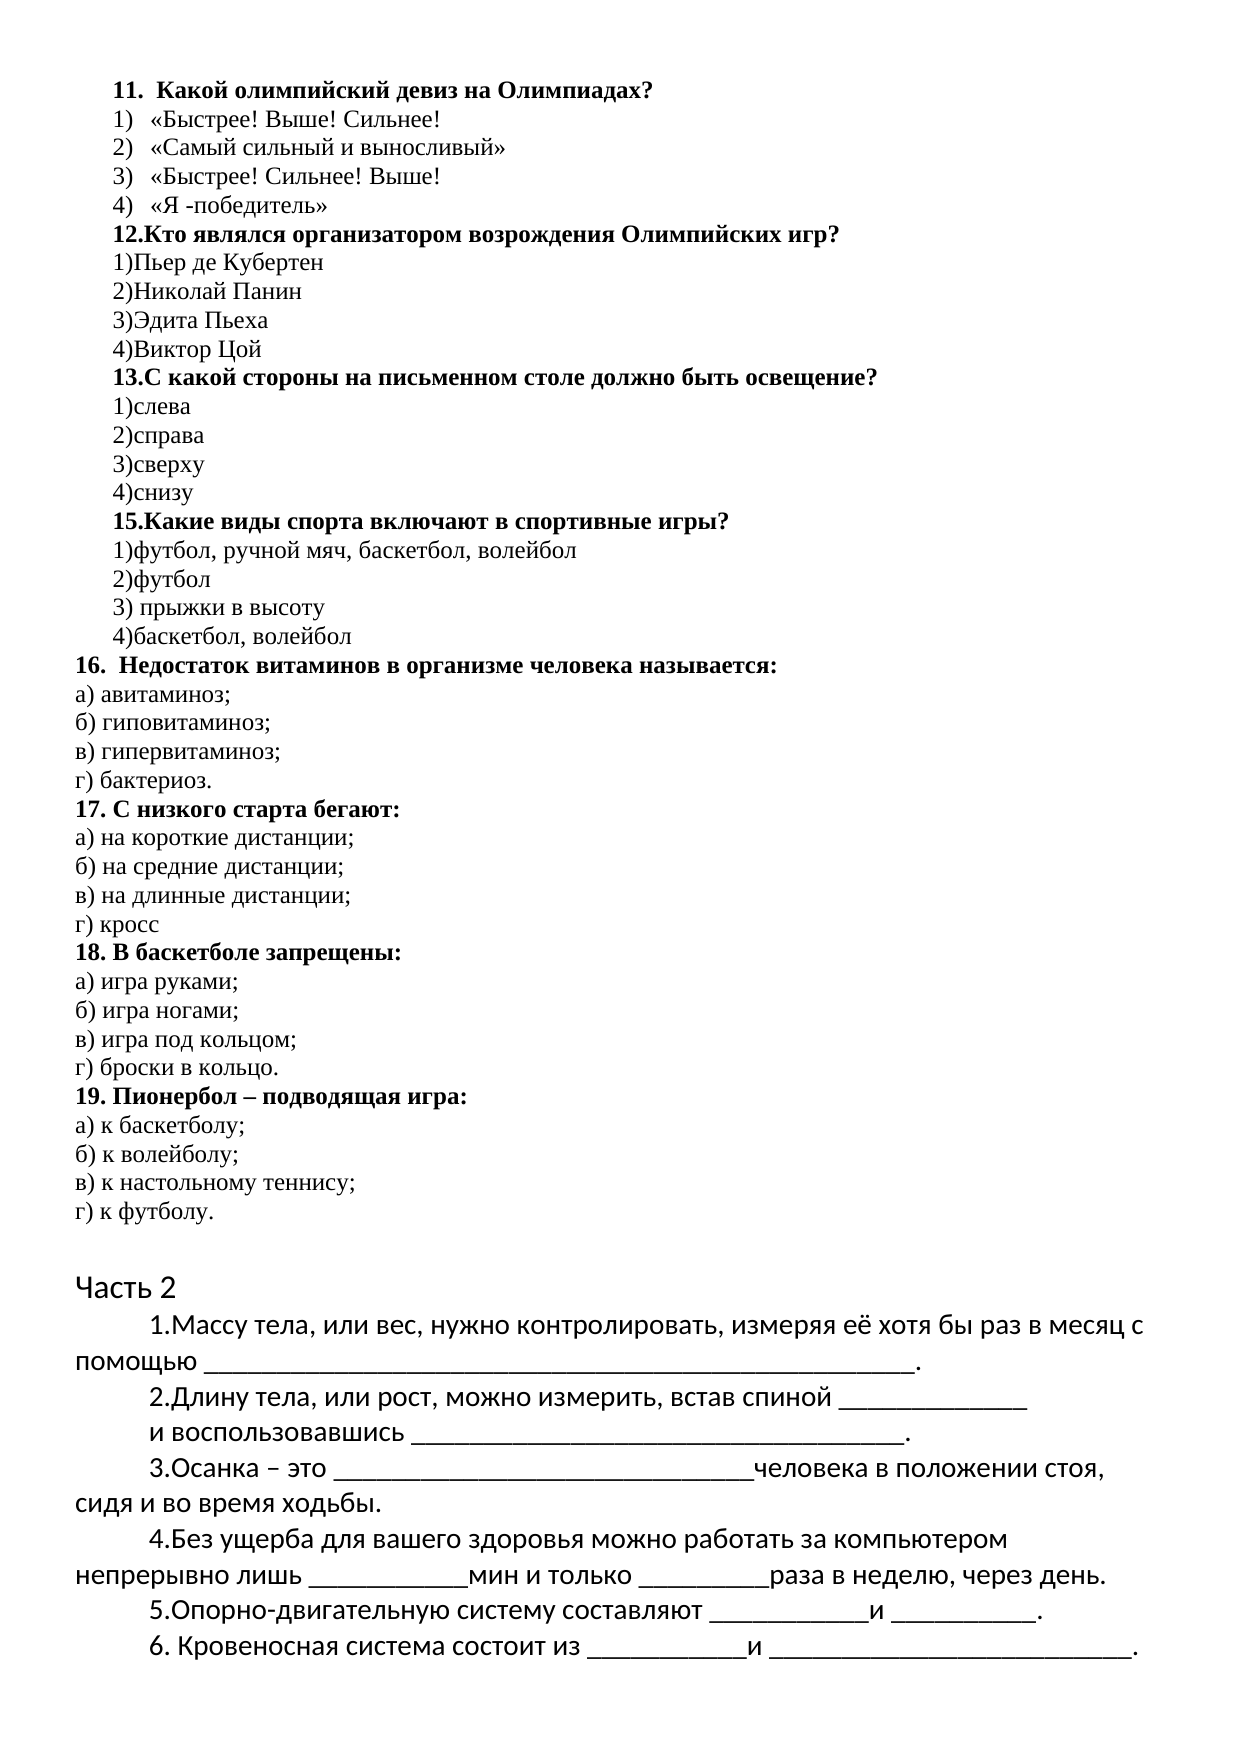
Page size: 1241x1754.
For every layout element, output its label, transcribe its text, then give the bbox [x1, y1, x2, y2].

text 3) прыжки в высоту [75, 592, 1165, 621]
text 4)Виктор Цой [75, 334, 1165, 362]
text 1)слева [75, 391, 1165, 420]
text 2)Николай Панин [75, 276, 1165, 305]
text а) авитаминоз; б) гиповитаминоз; в) гипервитаминоз; г) бактериоз. [75, 679, 1165, 794]
text 1)футбол, ручной мяч, баскетбол, волейбол [75, 535, 1165, 564]
text 2)футбол [75, 564, 1165, 592]
text 3)сверху [75, 449, 1165, 477]
text 4)снизу [75, 477, 1165, 506]
text 3.Осанка – это _____________________________человека в положении стоя, сидя и во время ходьбы. [75, 1449, 1165, 1520]
text а) к баскетболу; б) к волейболу; в) к настольному теннису; г) к футболу. [75, 1110, 1165, 1225]
text Часть 2 [75, 1266, 1165, 1306]
list «Я -победитель» [112, 190, 1165, 219]
text 17. С низкого старта бегают: [75, 794, 1165, 822]
text 11. Какой олимпийский девиз на Олимпиадах? [112, 75, 1165, 104]
text 18. В баскетболе запрещены: [75, 937, 1165, 966]
text 15.Какие виды спорта включают в спортивные игры? [75, 506, 1165, 535]
text 13.С какой стороны на письменном столе должно быть освещение? [75, 362, 1165, 391]
text 16. Недостаток витаминов в организме человека называется: [75, 650, 1165, 679]
text 4.Без ущерба для вашего здоровья можно работать за компьютером непрерывно лишь ___________мин и только _________раза в неделю, через день. [75, 1520, 1165, 1591]
text 1)Пьер де Кубертен [75, 247, 1165, 276]
text 5.Опорно-двигательную систему составляют ___________и __________. [75, 1591, 1165, 1627]
list «Быстрее! Сильнее! Выше! [112, 161, 1165, 190]
text 19. Пионербол – подводящая игра: [75, 1081, 1165, 1110]
list «Самый сильный и выносливый» [112, 132, 1165, 161]
text 1.Массу тела, или вес, нужно контролировать, измеряя её хотя бы раз в месяц с помощью _________________________________________________. [75, 1306, 1165, 1378]
text 4)баскетбол, волейбол [75, 621, 1165, 650]
list «Быстрее! Выше! Сильнее! [112, 104, 1165, 132]
text 2)справа [75, 420, 1165, 449]
text 12.Кто являлся организатором возрождения Олимпийских игр? [75, 219, 1165, 247]
text 3)Эдита Пьеха [75, 305, 1165, 334]
text и воспользовавшись __________________________________. [75, 1413, 1165, 1449]
text а) на короткие дистанции; б) на средние дистанции; в) на длинные дистанции; г) кросс [75, 822, 1165, 937]
text а) игра руками; б) игра ногами; в) игра под кольцом; г) броски в кольцо. [75, 966, 1165, 1081]
text 2.Длину тела, или рост, можно измерить, встав спиной _____________ [75, 1378, 1165, 1413]
text 6. Кровеносная система состоит из ___________и _________________________. [75, 1627, 1165, 1663]
